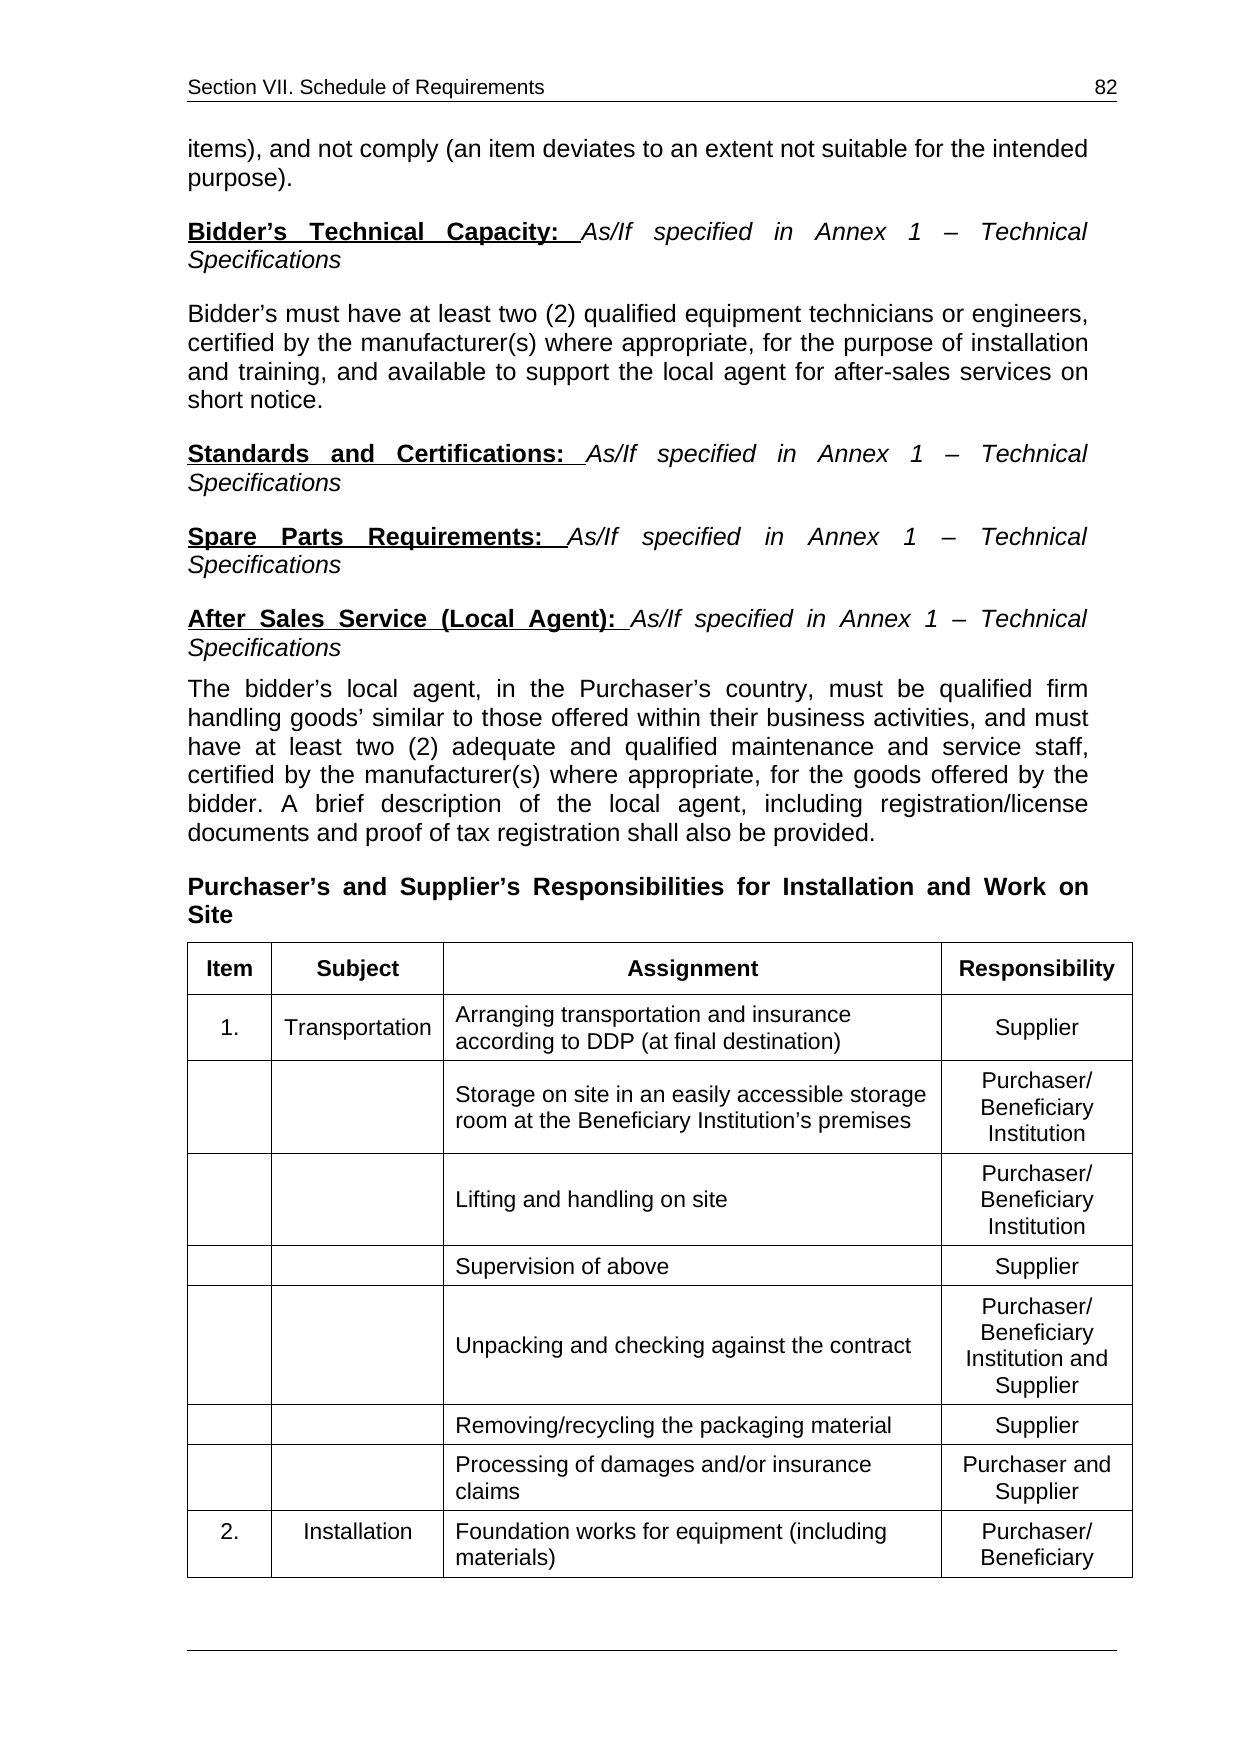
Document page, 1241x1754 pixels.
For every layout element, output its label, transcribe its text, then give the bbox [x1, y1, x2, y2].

table_cell [272, 1445, 443, 1510]
text Standards and Certifications: As/If specified in Annex 1 – Technical Specifications [187, 439, 1090, 497]
table_cell Supplier [942, 995, 1132, 1060]
table_cell [272, 1405, 443, 1444]
table_cell Purchaser/ Beneficiary Institution and Supplier [942, 1286, 1132, 1404]
table_cell Unpacking and checking against the contract [444, 1286, 941, 1404]
table_cell [272, 1061, 443, 1153]
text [187, 134, 1090, 192]
text Bidder’s must have at least two (2) qualified equipment technicians or engineers, certified by the manufacturer(s) where appropriate, for the purpose of installation and training, and available to support the local agent for after-sales services on short notice. [187, 299, 1090, 414]
table_cell [272, 1246, 443, 1285]
table_cell [188, 1061, 271, 1153]
table_cell [272, 1286, 443, 1404]
table_cell [188, 1445, 271, 1510]
table_cell Purchaser/ Beneficiary Institution [942, 1154, 1132, 1245]
text The bidder’s local agent, in the Purchaser’s country, must be qualified firm handling goods’ similar to those offered within their business activities, and must have at least two (2) adequate and qualified maintenance and service staff, certified by the manufacturer(s) where appropriate, for the goods offered by the bidder. A brief description of the local agent, including registration/license documents and proof of tax registration shall also be provided. [187, 674, 1090, 847]
table_cell [272, 1154, 443, 1245]
table_cell 1. [188, 995, 271, 1060]
text Purchaser’s and Supplier’s Responsibilities for Installation and Work on Site [187, 872, 1090, 929]
table_header Assignment [444, 943, 941, 994]
table_header Subject [272, 943, 443, 994]
table_header Responsibility [942, 943, 1132, 994]
text After Sales Service (Local Agent): As/If specified in Annex 1 – Technical Specifications [187, 604, 1090, 662]
table_cell 2. [188, 1511, 271, 1577]
table_cell Supplier [942, 1246, 1132, 1285]
table_cell [188, 1246, 271, 1285]
table_cell Purchaser and Supplier [942, 1445, 1132, 1510]
table_cell Purchaser/ Beneficiary Institution [942, 1061, 1132, 1153]
text Bidder’s Technical Capacity: As/If specified in Annex 1 – Technical Specifications [187, 217, 1090, 274]
table_header Item [188, 943, 271, 994]
table_cell [188, 1286, 271, 1404]
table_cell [444, 1511, 941, 1577]
table_cell Transportation [272, 995, 443, 1060]
table_cell Removing/recycling the packaging material [444, 1405, 941, 1444]
table_cell Processing of damages and/or insurance claims [444, 1445, 941, 1510]
table_cell Arranging transportation and insurance according to DDP (at final destination) [444, 995, 941, 1060]
table_cell Installation [272, 1511, 443, 1577]
table_cell [188, 1405, 271, 1444]
text Spare Parts Requirements: As/If specified in Annex 1 – Technical Specifications [187, 522, 1090, 579]
table_cell [188, 1154, 271, 1245]
table_cell Lifting and handling on site [444, 1154, 941, 1245]
table_cell Supervision of above [444, 1246, 941, 1285]
table_cell Purchaser/ Beneficiary Institution [942, 1511, 1132, 1577]
table_cell Storage on site in an easily accessible storage room at the Beneficiary Institution’s premises [444, 1061, 941, 1153]
table_cell Supplier [942, 1405, 1132, 1444]
